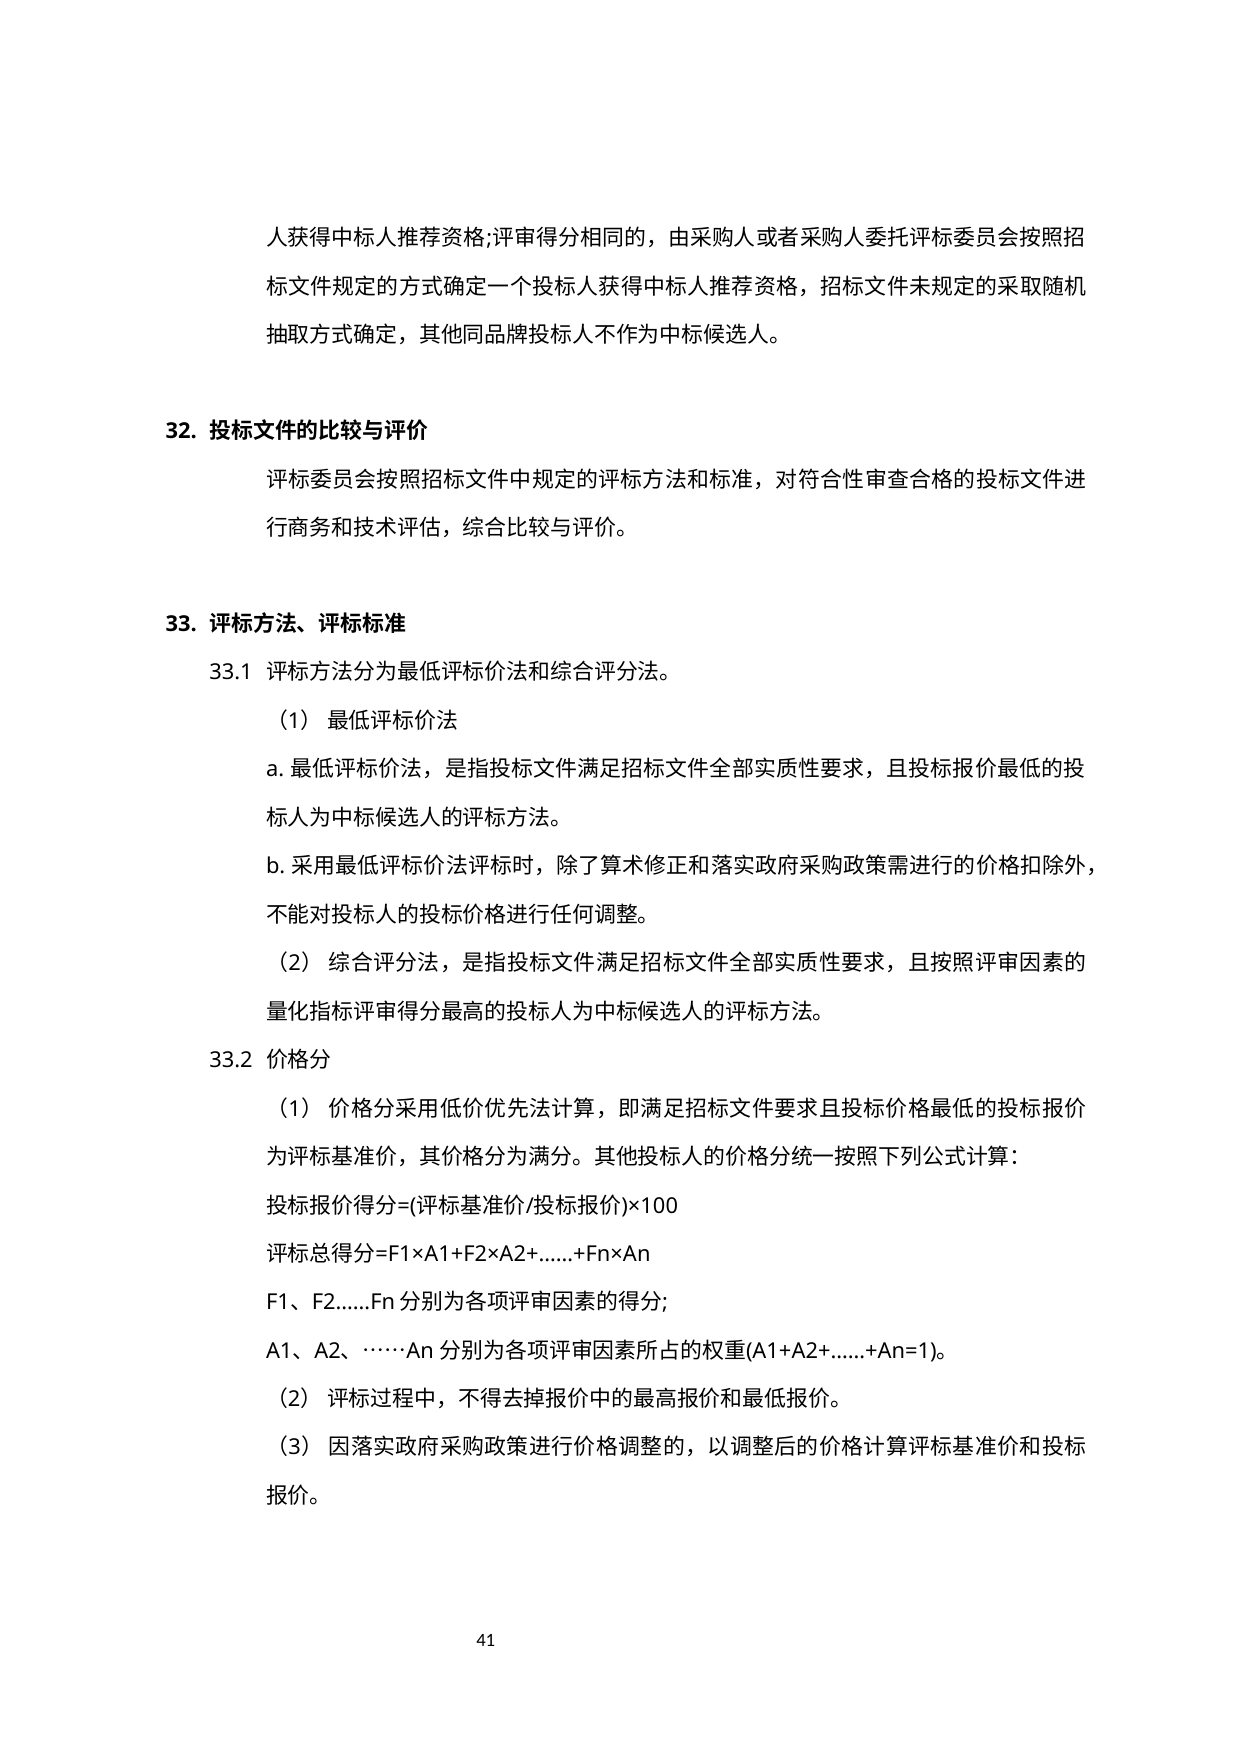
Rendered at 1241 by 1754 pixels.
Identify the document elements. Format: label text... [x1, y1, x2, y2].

text （2） 综合评分法，是指投标文件满足招标文件全部实质性要求，且按照评审因素的量化指标评审得分最高的投标人为中标候选人的评标方法。 [266, 945, 1087, 1026]
text （2） 评标过程中，不得去掉报价中的最高报价和最低报价。 [266, 1381, 1087, 1413]
list 评标方法分为最低评标价法和综合评分法。 [209, 654, 1087, 686]
text （3） 因落实政府采购政策进行价格调整的，以调整后的价格计算评标基准价和投标报价。 [266, 1429, 1087, 1510]
text b. 采用最低评标价法评标时，除了算术修正和落实政府采购政策需进行的价格扣除外，不能对投标人的投标价格进行任何调整。 [266, 848, 1087, 929]
text 评标委员会按照招标文件中规定的评标方法和标准，对符合性审查合格的投标文件进行商务和技术评估，综合比较与评价。 [266, 461, 1087, 542]
text 评标总得分=F1×A1+F2×A2+……+Fn×An [266, 1236, 1087, 1268]
text A1、A2、……An 分别为各项评审因素所占的权重(A1+A2+……+An=1)。 [266, 1332, 1087, 1365]
text F1、F2……Fn分别为各项评审因素的得分; [266, 1284, 1087, 1316]
list 投标文件的比较与评价 [165, 413, 1087, 445]
list 价格分 [209, 1042, 1087, 1074]
text 投标报价得分=(评标基准价/投标报价)×100 [266, 1187, 1087, 1220]
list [209, 219, 1087, 349]
list 评标方法、评标标准 [165, 606, 1087, 638]
text a. 最低评标价法，是指投标文件满足招标文件全部实质性要求，且投标报价最低的投标人为中标候选人的评标方法。 [266, 751, 1087, 832]
text （1） 最低评标价法 [266, 702, 1087, 735]
text （1） 价格分采用低价优先法计算，即满足招标文件要求且投标价格最低的投标报价为评标基准价，其价格分为满分。其他投标人的价格分统一按照下列公式计算： [266, 1090, 1087, 1171]
